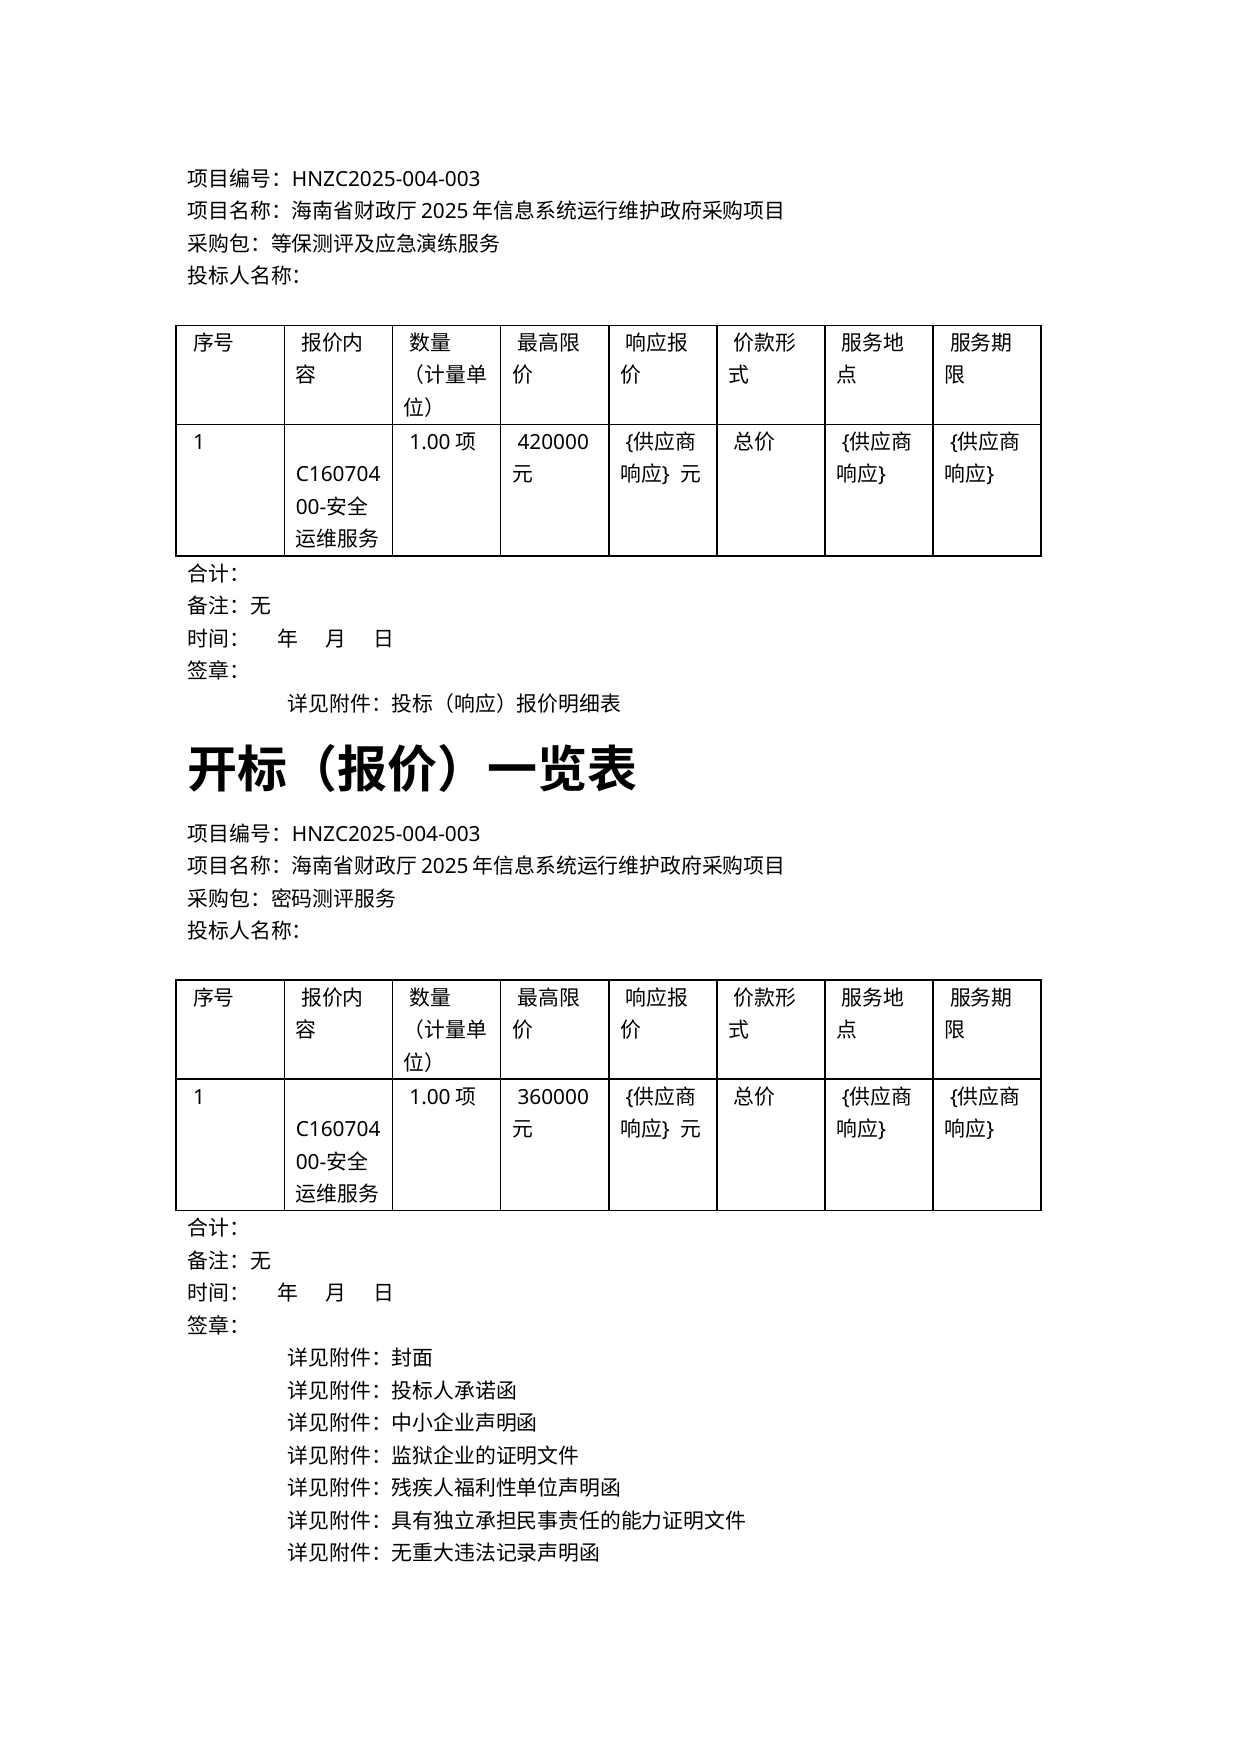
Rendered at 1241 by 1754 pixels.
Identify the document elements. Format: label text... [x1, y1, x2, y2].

text 详见附件：投标人承诺函 [187, 1374, 1053, 1406]
text 采购包：密码测评服务 [187, 882, 1053, 914]
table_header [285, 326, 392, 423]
text 详见附件：封面 [187, 1341, 1053, 1374]
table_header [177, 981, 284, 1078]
text 签章： [187, 1309, 1053, 1341]
text 备注：无 [187, 589, 1053, 622]
text 合计： [187, 1211, 1053, 1244]
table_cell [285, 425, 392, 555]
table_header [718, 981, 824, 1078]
text 详见附件：具有独立承担民事责任的能力证明文件 [187, 1504, 1053, 1536]
text 备注：无 [187, 1244, 1053, 1276]
text 采购包：等保测评及应急演练服务 [187, 227, 1053, 259]
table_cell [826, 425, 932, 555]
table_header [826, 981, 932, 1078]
text 详见附件：中小企业声明函 [187, 1406, 1053, 1439]
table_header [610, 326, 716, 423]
text 项目名称：海南省财政厅2025年信息系统运行维护政府采购项目 [187, 194, 1053, 227]
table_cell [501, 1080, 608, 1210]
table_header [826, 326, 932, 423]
text 详见附件：投标（响应）报价明细表 [187, 687, 1053, 719]
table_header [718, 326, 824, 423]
text 详见附件：无重大违法记录声明函 [187, 1536, 1053, 1569]
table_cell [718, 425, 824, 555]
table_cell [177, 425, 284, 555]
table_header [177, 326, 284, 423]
text 时间： 年 月 日 [187, 622, 1053, 654]
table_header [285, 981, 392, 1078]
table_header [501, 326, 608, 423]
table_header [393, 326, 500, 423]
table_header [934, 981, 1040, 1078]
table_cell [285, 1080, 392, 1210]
text 详见附件：监狱企业的证明文件 [187, 1439, 1053, 1471]
text 签章： [187, 654, 1053, 687]
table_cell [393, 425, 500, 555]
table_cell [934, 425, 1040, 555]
text 项目名称：海南省财政厅2025年信息系统运行维护政府采购项目 [187, 849, 1053, 882]
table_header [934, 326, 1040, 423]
text 合计： [187, 557, 1053, 589]
text 投标人名称： [187, 259, 1053, 292]
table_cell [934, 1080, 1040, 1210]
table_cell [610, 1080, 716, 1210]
text 开标（报价）一览表 [187, 719, 1053, 817]
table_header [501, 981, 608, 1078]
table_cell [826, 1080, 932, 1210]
text 投标人名称： [187, 914, 1053, 947]
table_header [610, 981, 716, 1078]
text 项目编号：HNZC2025-004-003 [187, 162, 1053, 194]
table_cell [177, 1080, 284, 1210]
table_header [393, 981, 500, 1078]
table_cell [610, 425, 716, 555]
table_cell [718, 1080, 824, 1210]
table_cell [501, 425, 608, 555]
text 时间： 年 月 日 [187, 1276, 1053, 1309]
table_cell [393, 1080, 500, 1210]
text 详见附件：残疾人福利性单位声明函 [187, 1471, 1053, 1504]
text 项目编号：HNZC2025-004-003 [187, 817, 1053, 849]
